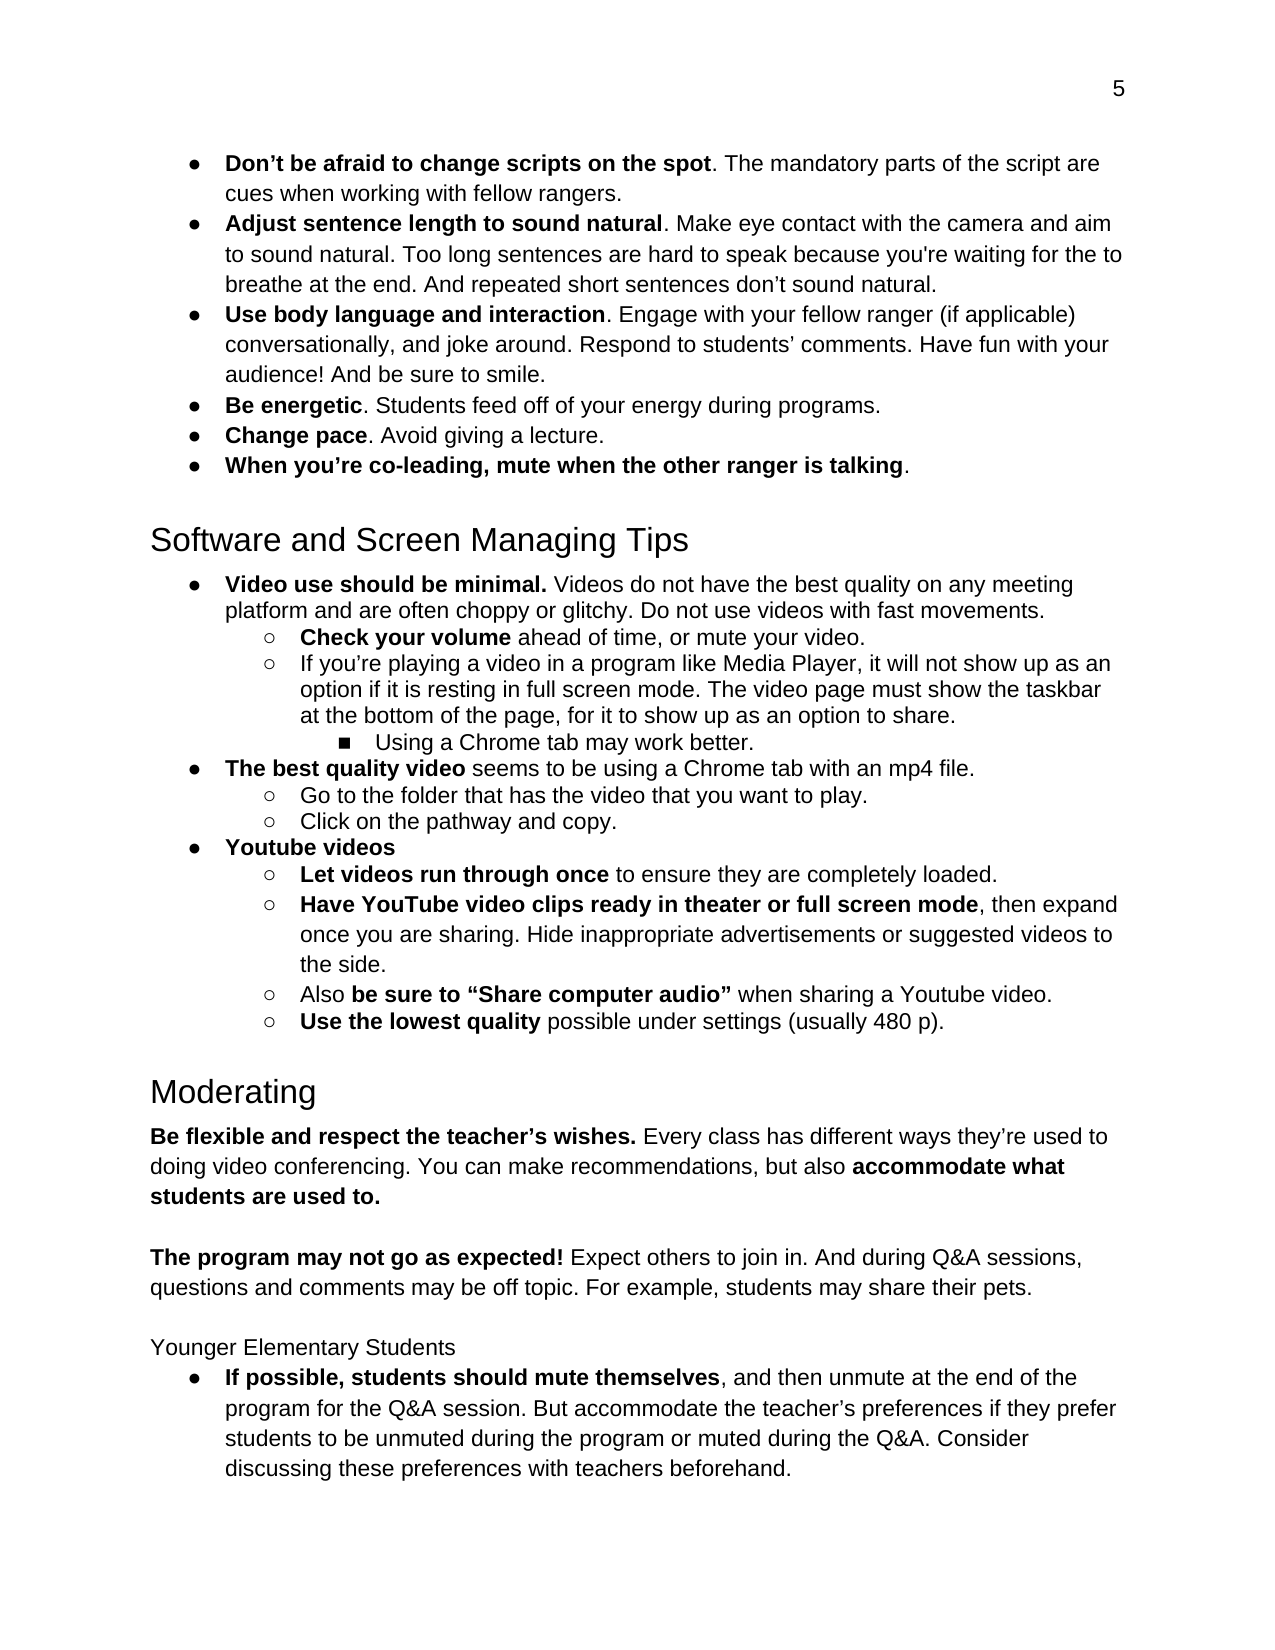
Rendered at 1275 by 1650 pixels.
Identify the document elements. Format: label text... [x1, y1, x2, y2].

text Younger Elementary Students [150, 1334, 1125, 1360]
list Youtube videos [187, 834, 1125, 861]
list If you’re playing a video in a program like Media Player, it will not show up as an option if it is resting in full screen mode. The video page must show the taskbar at the bottom of the page, for it to show up as an option to share. [262, 650, 1125, 729]
list Adjust sentence length to sound natural. Make eye contact with the camera and aim to sound natural. Too long sentences are hard to speak because you're waiting for the to breathe at the end. And repeated short sentences don’t sound natural. [187, 210, 1125, 297]
list When you’re co-leading, mute when the other ranger is talking. [187, 452, 1125, 478]
list The best quality video seems to be using a Chrome tab with an mp4 file. [187, 755, 1125, 782]
subtitle Moderating [150, 1072, 1125, 1110]
list Don’t be afraid to change scripts on the spot. The mandatory parts of the script are cues when working with fellow rangers. [187, 150, 1125, 207]
subtitle Software and Screen Managing Tips [150, 520, 1125, 558]
list Also be sure to “Share computer audio” when sharing a Youtube video. [262, 981, 1125, 1008]
list Go to the folder that has the video that you want to play. [262, 782, 1125, 808]
text Be flexible and respect the teacher’s wishes. Every class has different ways they’re used to doing video conferencing. You can make recommendations, but also accommodate what students are used to. [150, 1123, 1125, 1209]
list Have YouTube video clips ready in theater or full screen mode, then expand once you are sharing. Hide inappropriate advertisements or suggested videos to the side. [262, 891, 1125, 978]
list Let videos run through once to ensure they are completely loaded. [262, 861, 1125, 887]
list Use body language and interaction. Engage with your fellow ranger (if applicable) conversationally, and joke around. Respond to students’ comments. Have fun with your audience! And be sure to smile. [187, 301, 1125, 388]
list Using a Chrome tab may work better. [337, 729, 1125, 755]
list Be energetic. Students feed off of your energy during programs. [187, 392, 1125, 418]
list Check your volume ahead of time, or mute your video. [262, 623, 1125, 650]
list If possible, students should mute themselves, and then unmute at the end of the program for the Q&A session. But accommodate the teacher’s preferences if they prefer students to be unmuted during the program or muted during the Q&A. Consider discussing these preferences with teachers beforehand. [187, 1364, 1125, 1481]
text The program may not go as expected! Expect others to join in. And during Q&A sessions, questions and comments may be off topic. For example, students may share their pets. [150, 1243, 1125, 1300]
list Use the lowest quality possible under settings (usually 480 p). [262, 1008, 1125, 1034]
list Change pace. Avoid giving a lecture. [187, 422, 1125, 448]
list Click on the pathway and copy. [262, 808, 1125, 834]
list Video use should be minimal. Videos do not have the best quality on any meeting platform and are often choppy or glitchy. Do not use videos with fast movements. [187, 571, 1125, 623]
